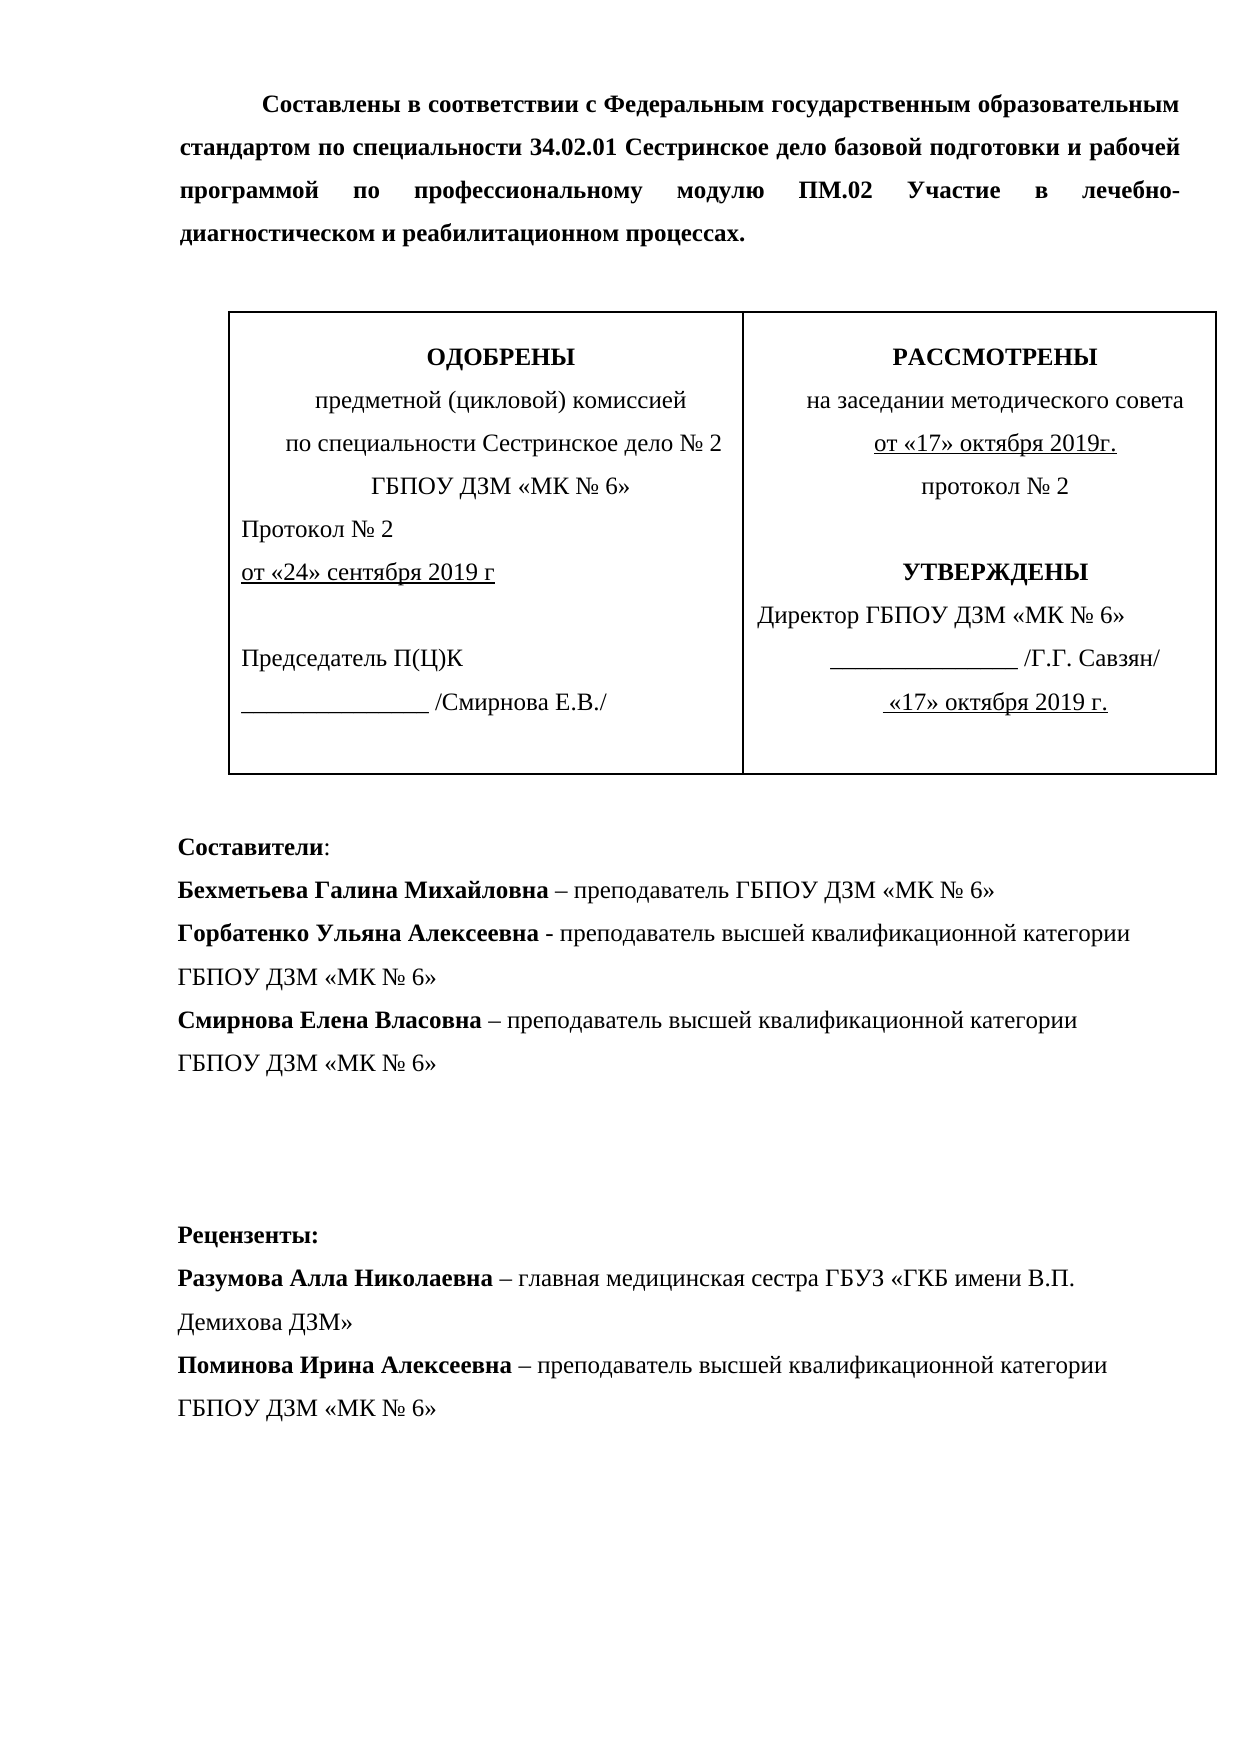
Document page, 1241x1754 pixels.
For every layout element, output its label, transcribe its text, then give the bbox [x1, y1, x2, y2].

text Составлены в соответствии с Федеральным государственным образовательным стандартом по специальности 34.02.01 Сестринское дело базовой подготовки и рабочей программой по профессиональному модулю ПМ.02 Участие в лечебно-диагностическом и реабилитационном процессах. [179, 89, 1181, 247]
text Составители: [177, 832, 1181, 861]
text Бехметьева Галина Михайловна – преподаватель ГБПОУ ДЗМ «МК № 6» [177, 875, 1181, 904]
text Горбатенко Ульяна Алексеевна - преподаватель высшей квалификационной категории [177, 918, 1181, 947]
text Разумова Алла Николаевна – главная медицинская сестра ГБУЗ «ГКБ имени В.П. Демихова ДЗМ» [177, 1263, 1181, 1335]
text Рецензенты: [177, 1220, 1181, 1249]
text Поминова Ирина Алексеевна – преподаватель высшей квалификационной категории ГБПОУ ДЗМ «МК № 6» [177, 1350, 1181, 1422]
table_header ОДОБРЕНЫ предметной (цикловой) комиссией по специальности Сестринское дело № 2 ГБПОУ ДЗМ «МК № 6» Протокол № 2 от «24» сентября 2019 г Председатель П(Ц)К _______________ /Смирнова Е.В./ [230, 313, 742, 773]
text Смирнова Елена Власовна – преподаватель высшей квалификационной категории [177, 1005, 1181, 1033]
text ГБПОУ ДЗМ «МК № 6» [177, 1048, 1181, 1077]
text ГБПОУ ДЗМ «МК № 6» [177, 962, 1181, 990]
table_header РАССМОТРЕНЫ на заседании методического совета от «17» октября 2019г. протокол № 2 УТВЕРЖДЕНЫ Директор ГБПОУ ДЗМ «МК № 6» _______________ /Г.Г. Савзян/ «17» октября 2019 г. [744, 313, 1215, 773]
